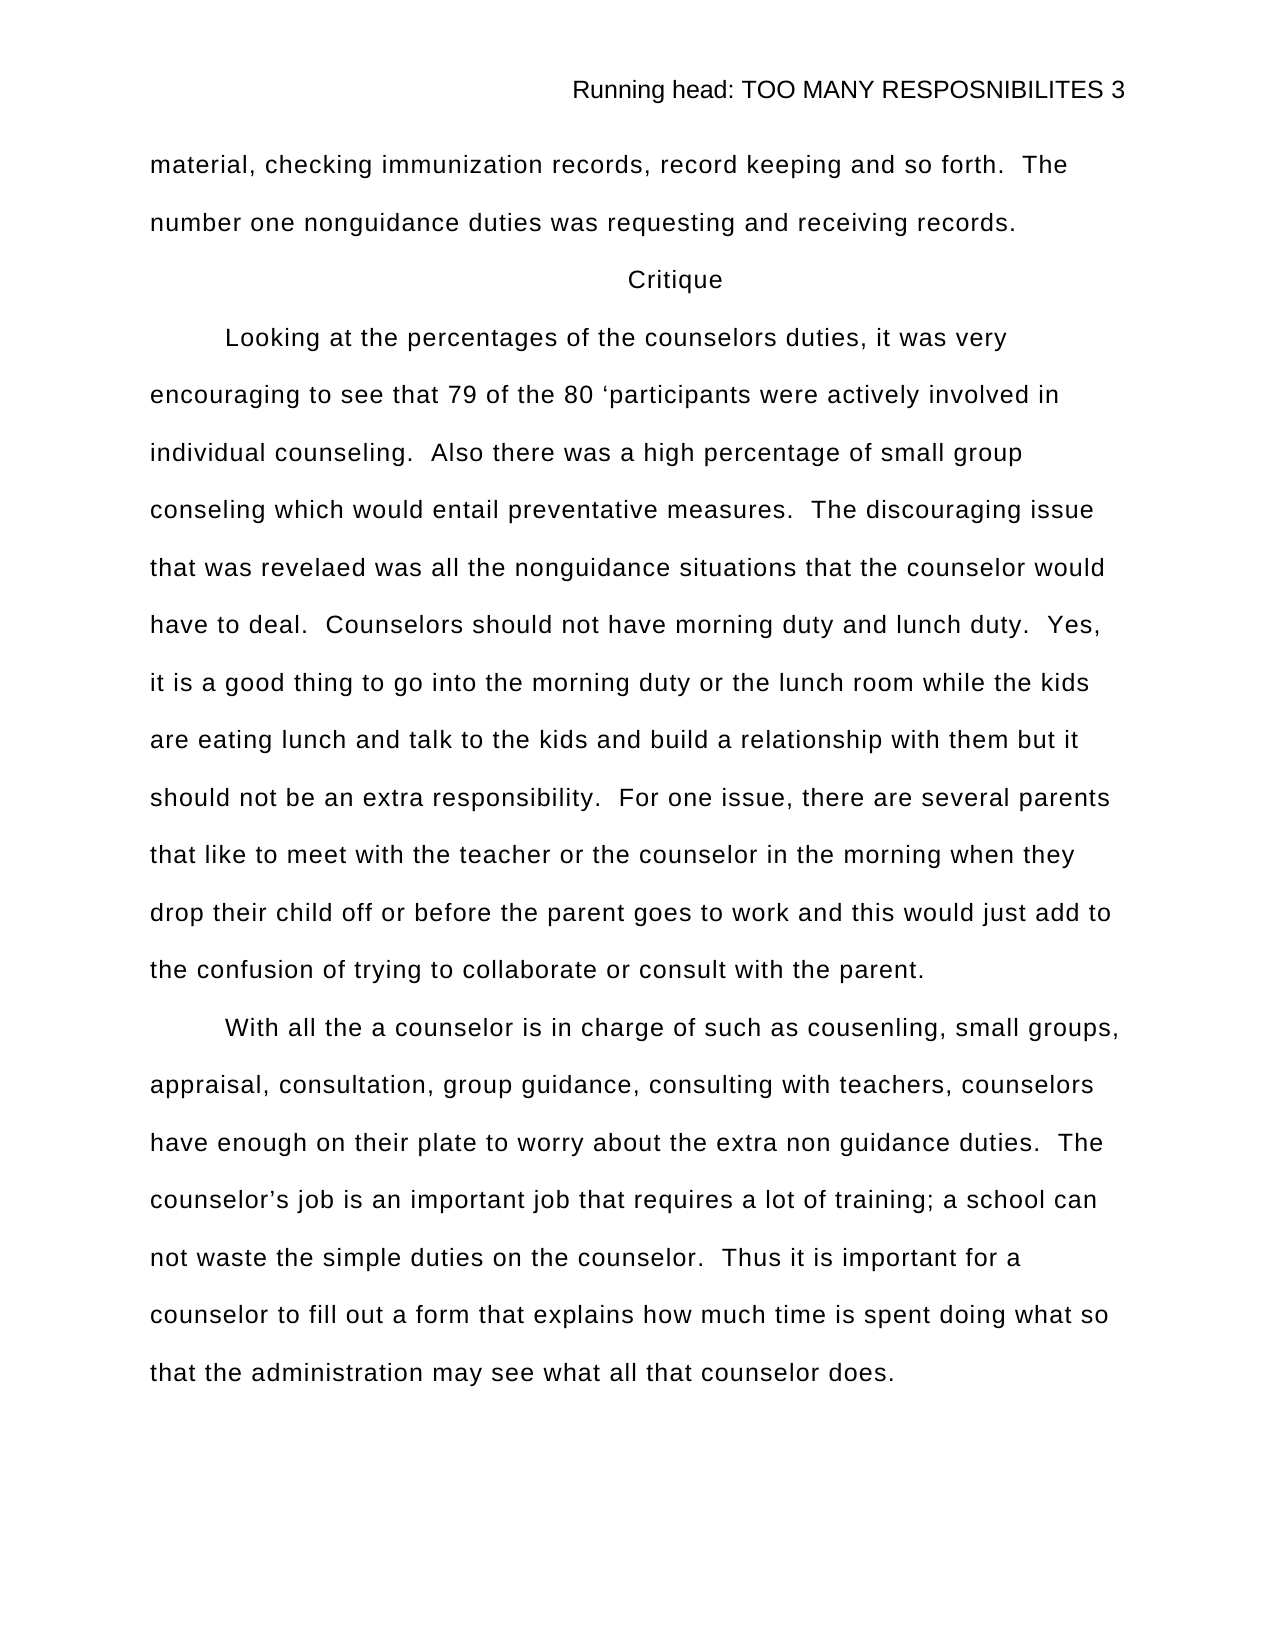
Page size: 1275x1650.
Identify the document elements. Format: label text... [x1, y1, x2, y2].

text Looking at the percentages of the counselors duties, it was very encouraging to see that 79 of the 80 ‘participants were actively involved in individual counseling. Also there was a high percentage of small group conseling which would entail preventative measures. The discouraging issue that was revelaed was all the nonguidance situations that the counselor would have to deal. Counselors should not have morning duty and lunch duty. Yes, it is a good thing to go into the morning duty or the lunch room while the kids are eating lunch and talk to the kids and build a relationship with them but it should not be an extra responsibility. For one issue, there are several parents that like to meet with the teacher or the counselor in the morning when they drop their child off or before the parent goes to work and this would just add to the confusion of trying to collaborate or consult with the parent. [150, 322, 1125, 984]
text With all the a counselor is in charge of such as cousenling, small groups, appraisal, consultation, group guidance, consulting with teachers, counselors have enough on their plate to worry about the extra non guidance duties. The counselor’s job is an important job that requires a lot of training; a school can not waste the simple duties on the counselor. Thus it is important for a counselor to fill out a form that explains how much time is spent doing what so that the administration may see what all that counselor does. [150, 1012, 1125, 1386]
text Critique [150, 265, 1125, 294]
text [150, 150, 1125, 236]
